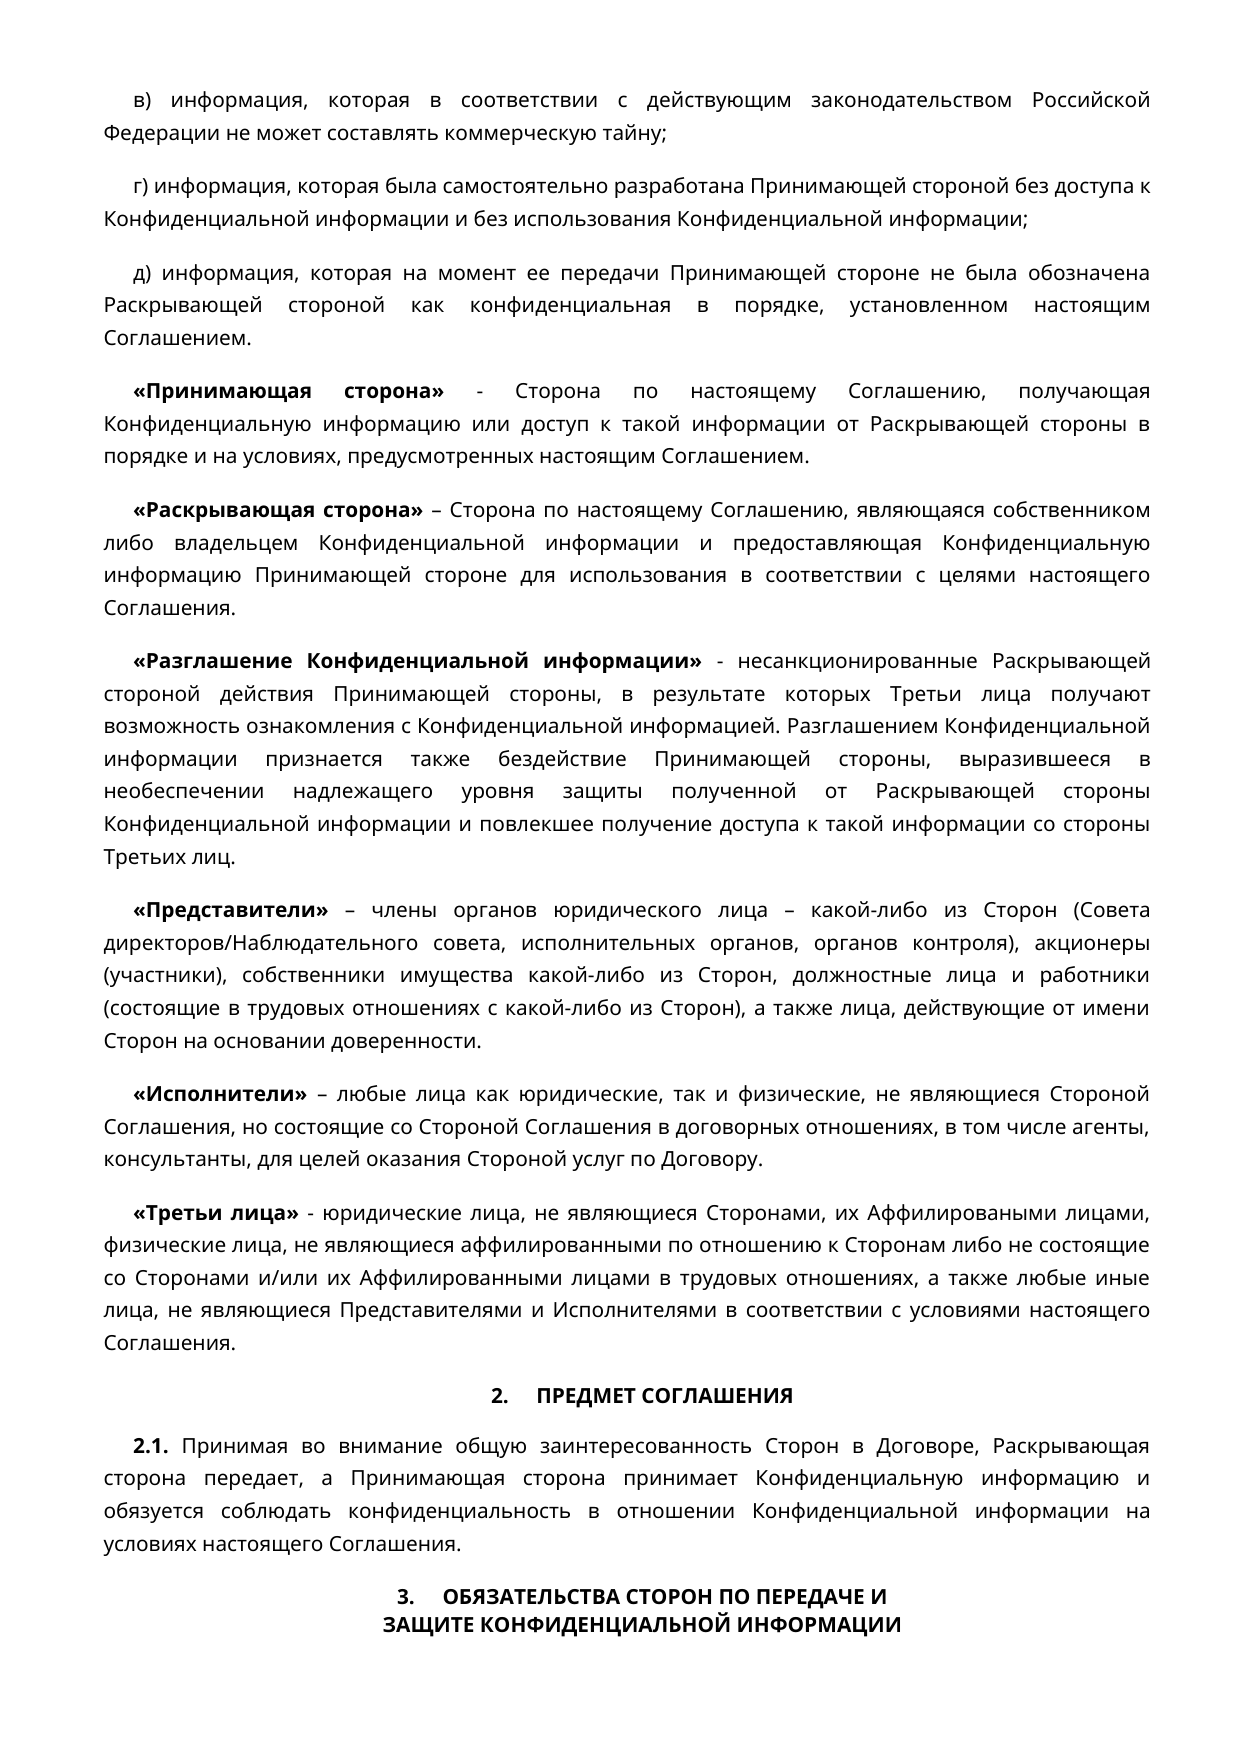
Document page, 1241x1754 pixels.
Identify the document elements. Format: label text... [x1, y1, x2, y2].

text в) информация, которая в соответствии с действующим законодательством Российской Федерации не может составлять коммерческую тайну; [103, 86, 1152, 147]
text д) информация, которая на момент ее передачи Принимающей стороне не была обозначена Раскрывающей стороной как конфиденциальная в порядке, установленном настоящим Соглашением. [103, 258, 1152, 351]
text «Разглашение Конфиденциальной информации» - несанкционированные Раскрывающей стороной действия Принимающей стороны, в результате которых Третьи лица получают возможность ознакомления с Конфиденциальной информацией. Разглашением Конфиденциальной информации признается также бездействие Принимающей стороны, выразившееся в необеспечении надлежащего уровня защиты полученной от Раскрывающей стороны Конфиденциальной информации и повлекшее получение доступа к такой информации со стороны Третьих лиц. [103, 646, 1152, 870]
text «Принимающая сторона» - Сторона по настоящему Соглашению, получающая Конфиденциальную информацию или доступ к такой информации от Раскрывающей стороны в порядке и на условиях, предусмотренных настоящим Соглашением. [103, 376, 1152, 470]
text ЗАЩИТЕ КОНФИДЕНЦИАЛЬНОЙ ИНФОРМАЦИИ [103, 1611, 1152, 1639]
text «Третьи лица» - юридические лица, не являющиеся Сторонами, их Аффилироваными лицами, физические лица, не являющиеся аффилированными по отношению к Сторонам либо не состоящие со Сторонами и/или их Аффилированными лицами в трудовых отношениях, а также любые иные лица, не являющиеся Представителями и Исполнителями в соответствии с условиями настоящего Соглашения. [103, 1198, 1152, 1357]
text «Исполнители» – любые лица как юридические, так и физические, не являющиеся Стороной Соглашения, но состоящие со Стороной Соглашения в договорных отношениях, в том числе агенты, консультанты, для целей оказания Стороной услуг по Договору. [103, 1079, 1152, 1173]
text 2.1. Принимая во внимание общую заинтересованность Сторон в Договоре, Раскрывающая сторона передает, а Принимающая сторона принимает Конфиденциальную информацию и обязуется соблюдать конфиденциальность в отношении Конфиденциальной информации на условиях настоящего Соглашения. [103, 1431, 1152, 1557]
list ПРЕДМЕТ СОГЛАШЕНИЯ [103, 1382, 1152, 1410]
text «Раскрывающая сторона» – Сторона по настоящему Соглашению, являющаяся собственником либо владельцем Конфиденциальной информации и предоставляющая Конфиденциальную информацию Принимающей стороне для использования в соответствии с целями настоящего Соглашения. [103, 495, 1152, 621]
text г) информация, которая была самостоятельно разработана Принимающей стороной без доступа к Конфиденциальной информации и без использования Конфиденциальной информации; [103, 172, 1152, 233]
list ОБЯЗАТЕЛЬСТВА СТОРОН ПО ПЕРЕДАЧЕ И [103, 1582, 1152, 1611]
text «Представители» – члены органов юридического лица – какой-либо из Сторон (Совета директоров/Наблюдательного совета, исполнительных органов, органов контроля), акционеры (участники), собственники имущества какой-либо из Сторон, должностные лица и работники (состоящие в трудовых отношениях с какой-либо из Сторон), а также лица, действующие от имени Сторон на основании доверенности. [103, 895, 1152, 1054]
